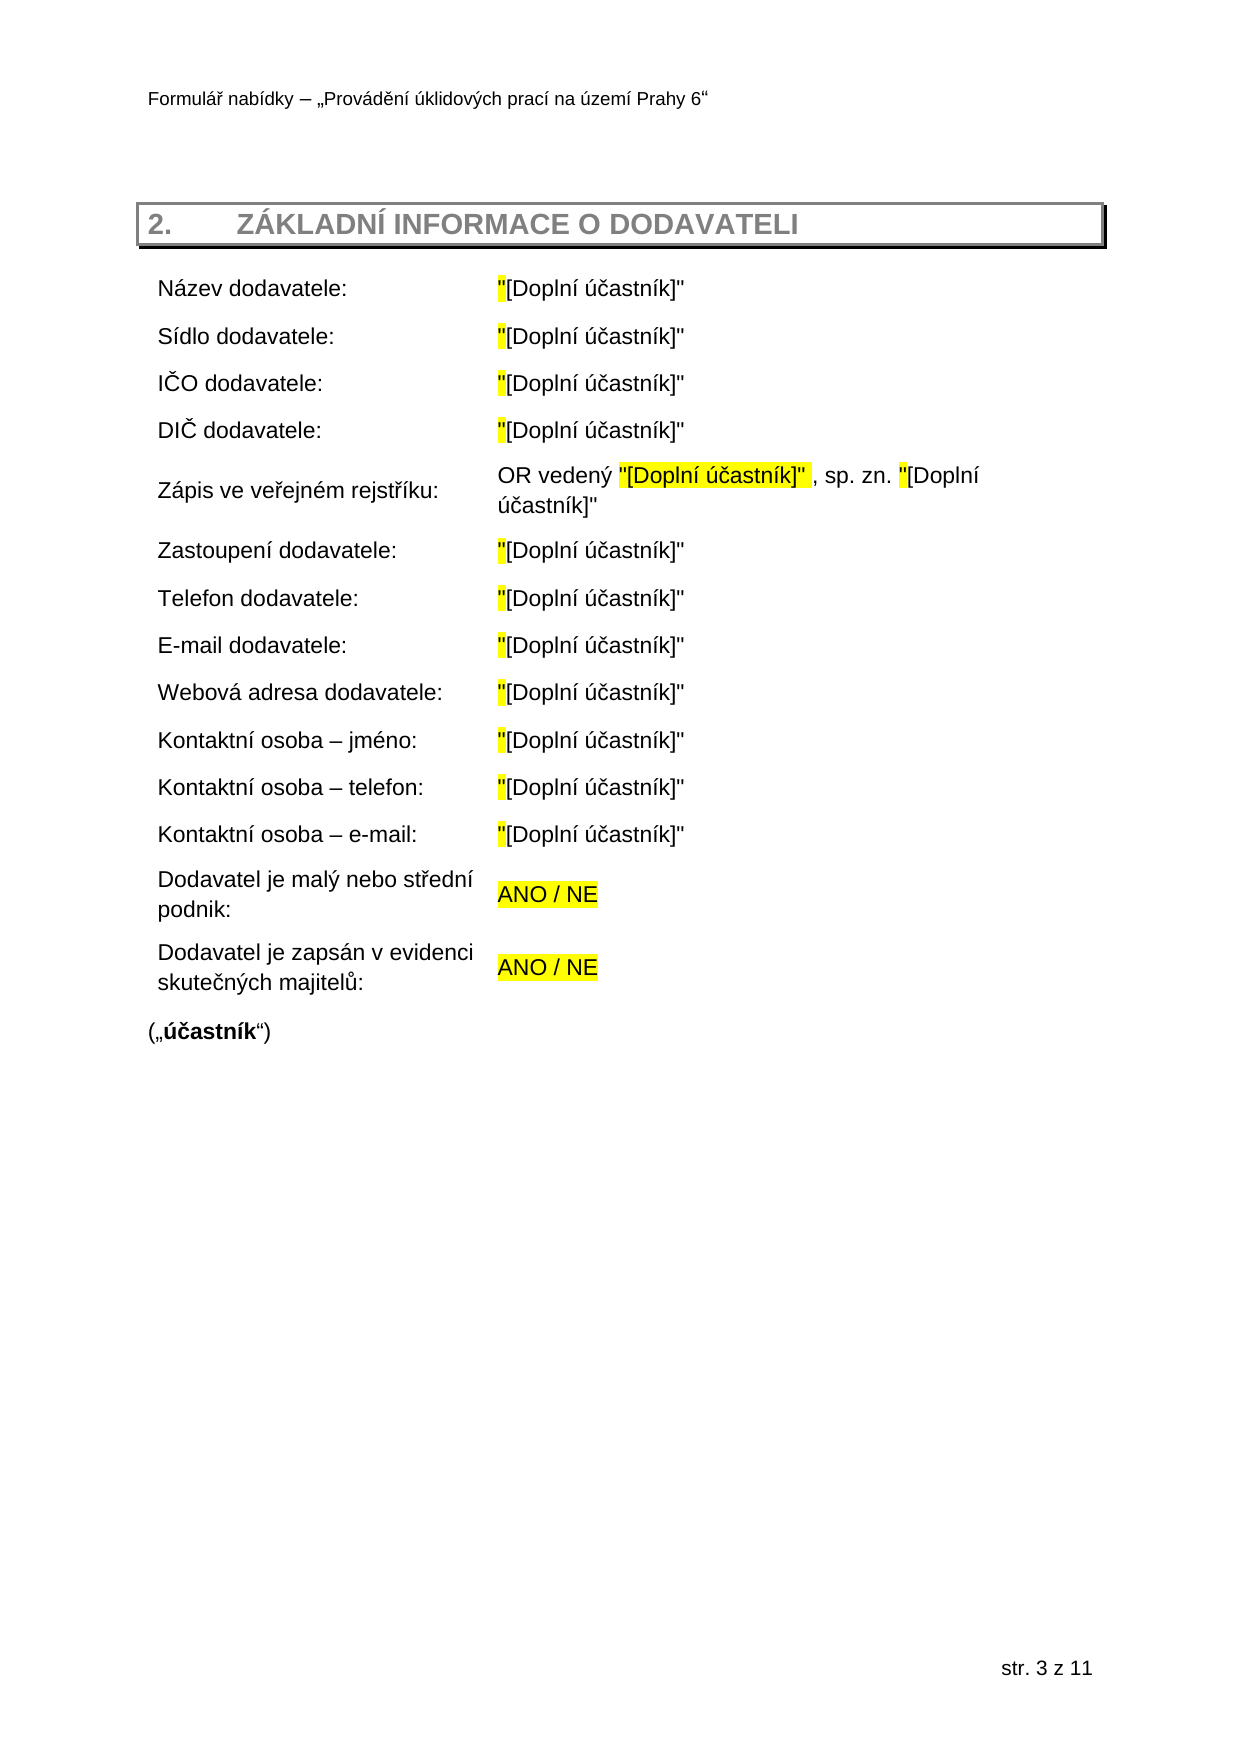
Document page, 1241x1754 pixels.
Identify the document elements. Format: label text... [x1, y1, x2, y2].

subtitle Základní informace o dodavateli [139, 205, 1101, 243]
table_cell [486, 576, 1089, 623]
table_cell E-mail dodavatele: [146, 624, 486, 671]
table_cell Kontaktní osoba – e-mail: [146, 813, 486, 860]
table_cell Sídlo dodavatele: [146, 314, 486, 361]
table_cell Dodavatel je malý nebo střední podnik: [146, 860, 486, 933]
table_cell DIČ dodavatele: [146, 409, 486, 456]
table_cell IČO dodavatele: [146, 361, 486, 409]
table_cell Dodavatel je zapsán v evidenci skutečných majitelů: [146, 933, 486, 1006]
table_cell [486, 671, 1089, 718]
list („účastník“) [148, 1018, 1092, 1044]
table_cell Telefon dodavatele: [146, 576, 486, 623]
table_cell [486, 813, 1089, 860]
table_cell [486, 765, 1089, 813]
table_cell OR vedený , sp. zn. [486, 456, 1089, 529]
table_cell ANO / NE [486, 860, 1089, 933]
table_cell Zastoupení dodavatele: [146, 529, 486, 576]
table_cell ANO / NE [486, 933, 1089, 1006]
table_cell [486, 624, 1089, 671]
table_cell [486, 718, 1089, 765]
table_header [486, 267, 1089, 314]
table_cell Zápis ve veřejném rejstříku: [146, 456, 486, 529]
table_cell [486, 361, 1089, 409]
table_header Název dodavatele: [146, 267, 486, 314]
table_cell Kontaktní osoba – telefon: [146, 765, 486, 813]
table_cell Kontaktní osoba – jméno: [146, 718, 486, 765]
table_cell Webová adresa dodavatele: [146, 671, 486, 718]
table_cell [486, 409, 1089, 456]
table_cell [486, 314, 1089, 361]
table_cell [486, 529, 1089, 576]
